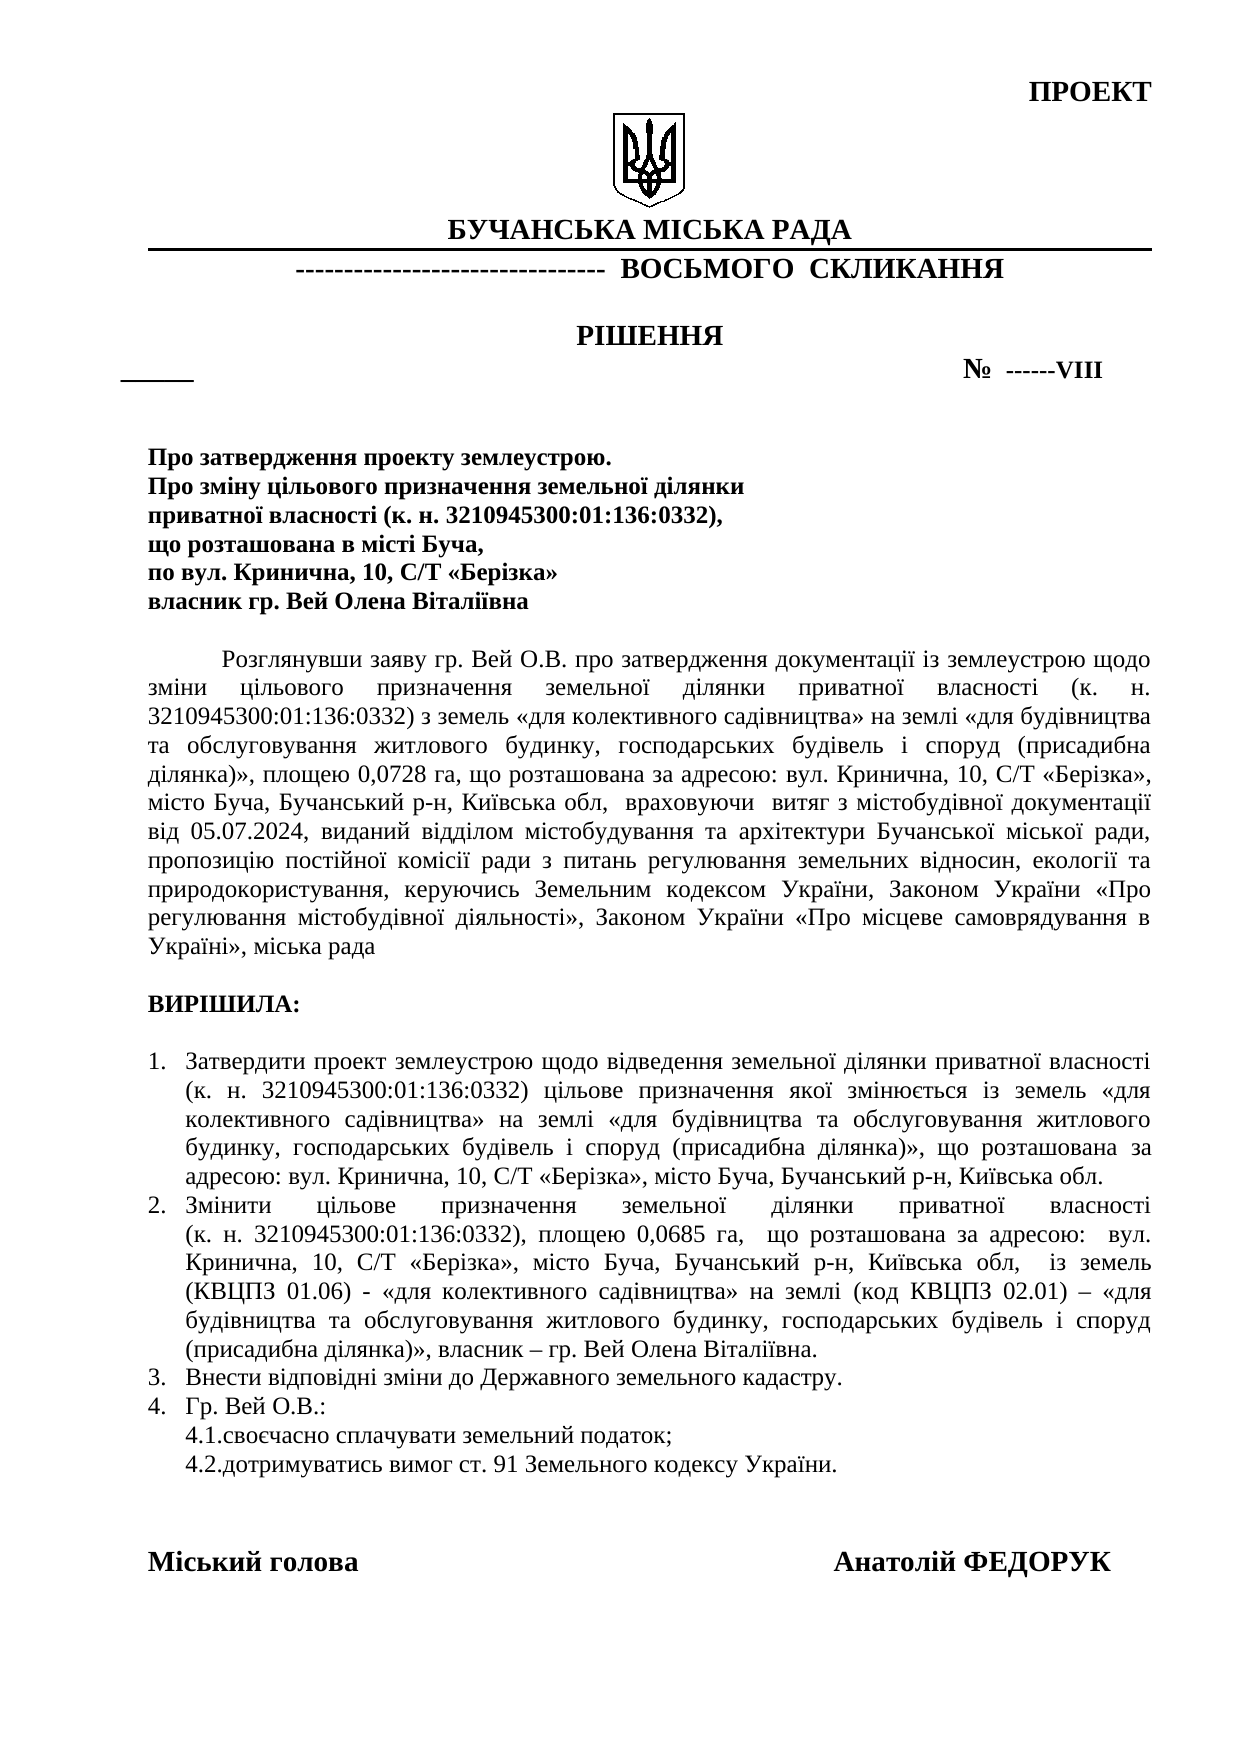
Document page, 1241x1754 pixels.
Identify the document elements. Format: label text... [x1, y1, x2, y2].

text Про затвердження проекту землеустрою. [148, 442, 1152, 471]
text РІШЕННЯ [148, 318, 1152, 351]
list Гр. Вей О.В.: [148, 1391, 1152, 1420]
text _____ № ------VIІІ [121, 351, 1152, 385]
list 4.1.своєчасно сплачувати земельний податок; [185, 1420, 1152, 1449]
text по вул. Кринична, 10, С/Т «Берізка» [148, 557, 1152, 586]
list 4.2.дотримуватись вимог ст. 91 Земельного кодексу України. [185, 1449, 1152, 1477]
text ПРОЕКТ [148, 74, 1152, 107]
list Внести відповідні зміни до Державного земельного кадастру. [148, 1362, 1152, 1391]
text що розташована в місті Буча, [148, 529, 1152, 557]
list Змінити цільове призначення земельної ділянки приватної власності (к. н. 3210945300:01:136:0332), площею 0,0685 га, що розташована за адресою: вул. Кринична, 10, С/Т «Берізка», місто Буча, Бучанський р-н, Київська обл, із земель (КВЦПЗ 01.06) - «для колективного садівництва» на землі (код КВЦПЗ 02.01) – «для будівництва та обслуговування житлового будинку, господарських будівель і споруд (присадибна ділянка)», власник – гр. Вей Олена Віталіївна. [148, 1190, 1152, 1362]
text власник гр. Вей Олена Віталіївна [148, 586, 1152, 615]
text Розглянувши заяву гр. Вей О.В. про затвердження документації із землеустрою щодо зміни цільового призначення земельної ділянки приватної власності (к. н. 3210945300:01:136:0332) з земель «для колективного садівництва» на землі «для будівництва та обслуговування житлового будинку, господарських будівель і споруд (присадибна ділянка)», площею 0,0728 га, що розташована за адресою: вул. Кринична, 10, С/Т «Берізка», місто Буча, Бучанський р-н, Київська обл, враховуючи витяг з містобудівної документації від 05.07.2024, виданий відділом містобудування та архітектури Бучанської міської ради, пропозицію постійної комісії ради з питань регулювання земельних відносин, екології та природокористування, керуючись Земельним кодексом України, Законом України «Про регулювання містобудівної діяльності», Законом України «Про місцеве самоврядування в Україні», міська рада [148, 644, 1152, 960]
list Затвердити проект землеустрою щодо відведення земельної ділянки приватної власності (к. н. 3210945300:01:136:0332) цільове призначення якої змінюється із земель «для колективного садівництва» на землі «для будівництва та обслуговування житлового будинку, господарських будівель і споруд (присадибна ділянка)», що розташована за адресою: вул. Кринична, 10, С/Т «Берізка», місто Буча, Бучанський р-н, Київська обл. [148, 1046, 1152, 1190]
text Міський голова Анатолій ФЕДОРУК [148, 1544, 1152, 1578]
text Про зміну цільового призначення земельної ділянки [148, 471, 1152, 500]
text БУЧАНСЬКА МІСЬКА РАДА [148, 212, 1152, 248]
text приватної власності (к. н. 3210945300:01:136:0332), [148, 500, 1152, 529]
text ВИРІШИЛА: [148, 989, 1152, 1017]
text -------------------------------- ВОСЬМОГО СКЛИКАННЯ [148, 251, 1152, 284]
